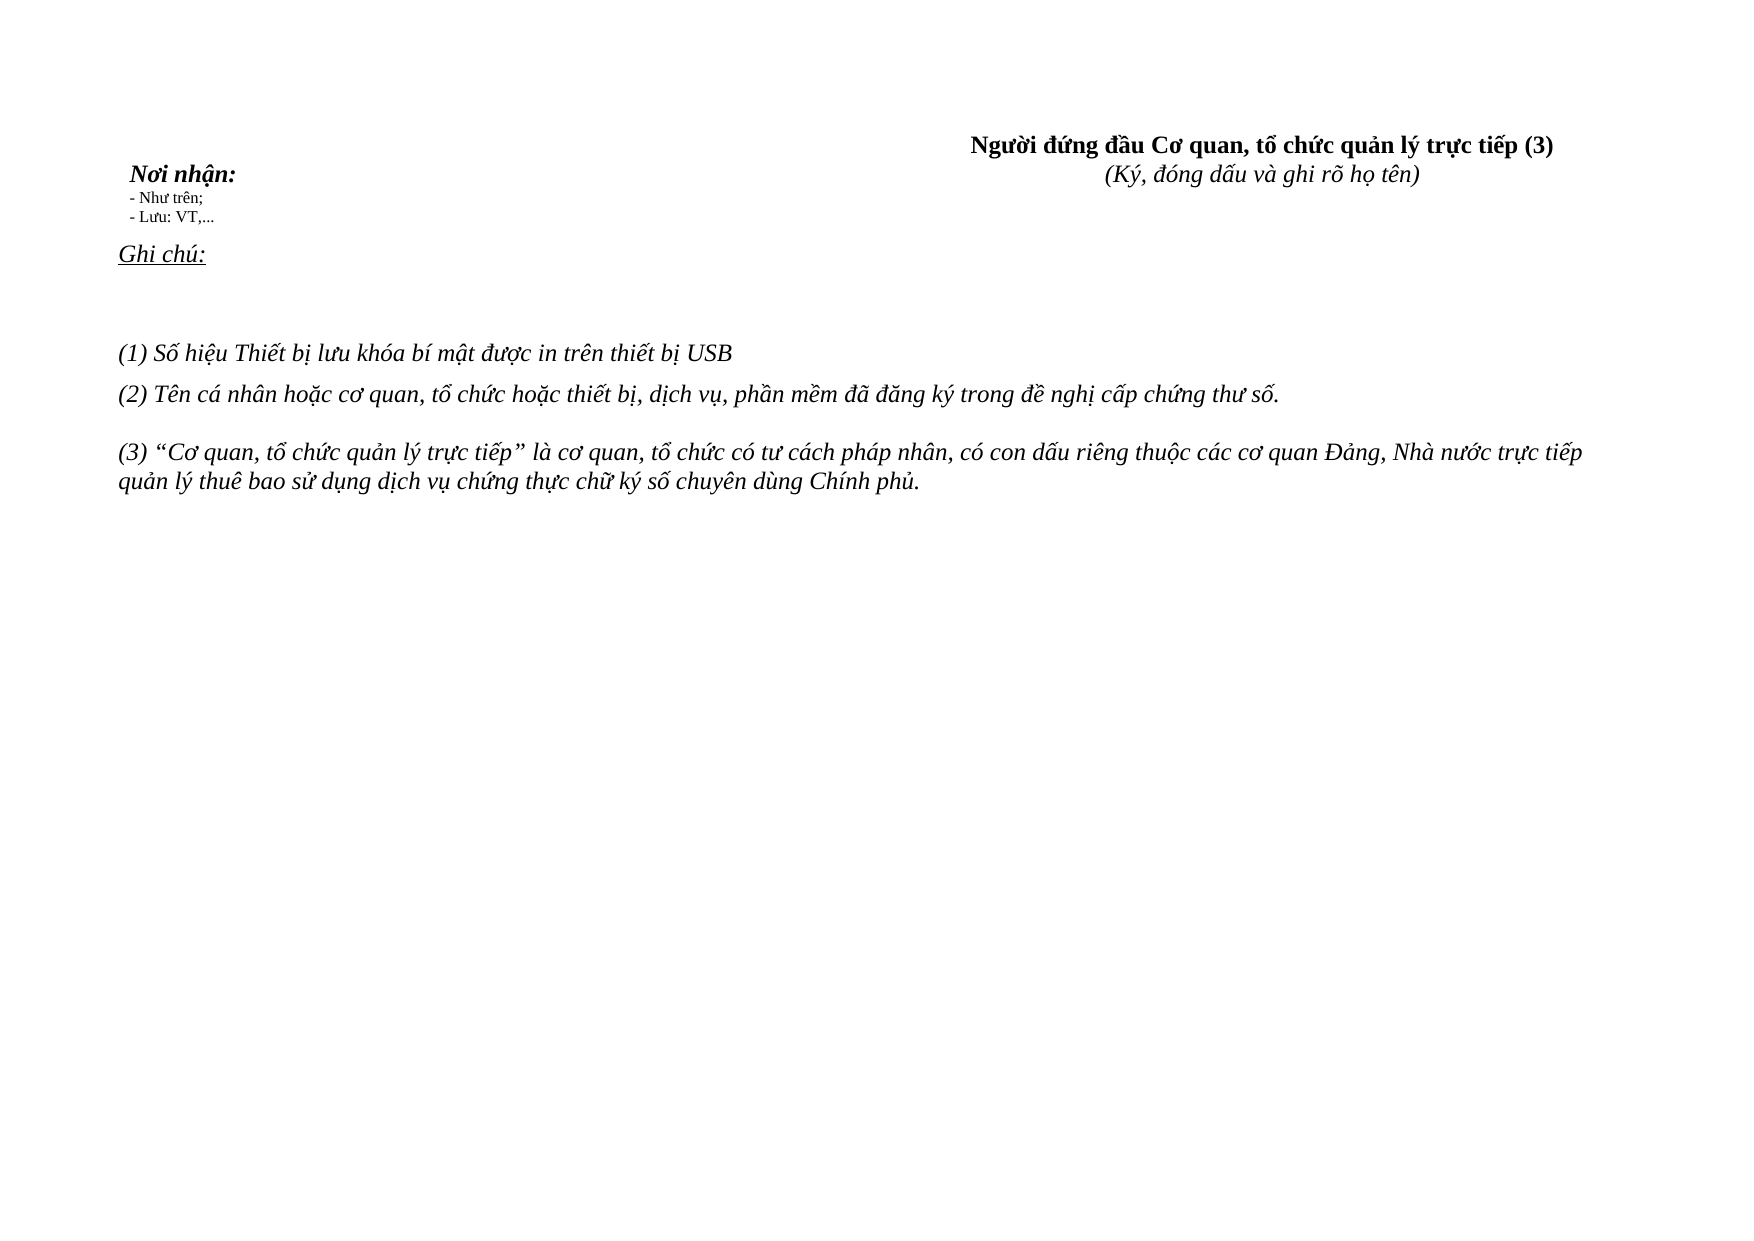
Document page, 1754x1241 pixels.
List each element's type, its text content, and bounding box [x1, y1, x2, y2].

text Ghi chú: [118, 239, 1636, 268]
table_header Người đứng đầu Cơ quan, tổ chức quản lý trực tiếp (3) (Ký, đóng dấu và ghi rõ họ tên) [889, 118, 1636, 226]
text (3) “Cơ quan, tổ chức quản lý trực tiếp” là cơ quan, tổ chức có tư cách pháp nhân, có con dấu riêng thuộc các cơ quan Đảng, Nhà nước trực tiếp quản lý thuê bao sử dụng dịch vụ chứng thực chữ ký số chuyên dùng Chính phủ. [118, 437, 1636, 495]
text (1) Số hiệu Thiết bị lưu khóa bí mật được in trên thiết bị USB [118, 338, 1636, 367]
table_header Nơi nhận: - Như trên; - Lưu: VT,... [118, 118, 888, 226]
text (2) Tên cá nhân hoặc cơ quan, tổ chức hoặc thiết bị, dịch vụ, phần mềm đã đăng ký trong đề nghị cấp chứng thư số. [118, 379, 1636, 408]
